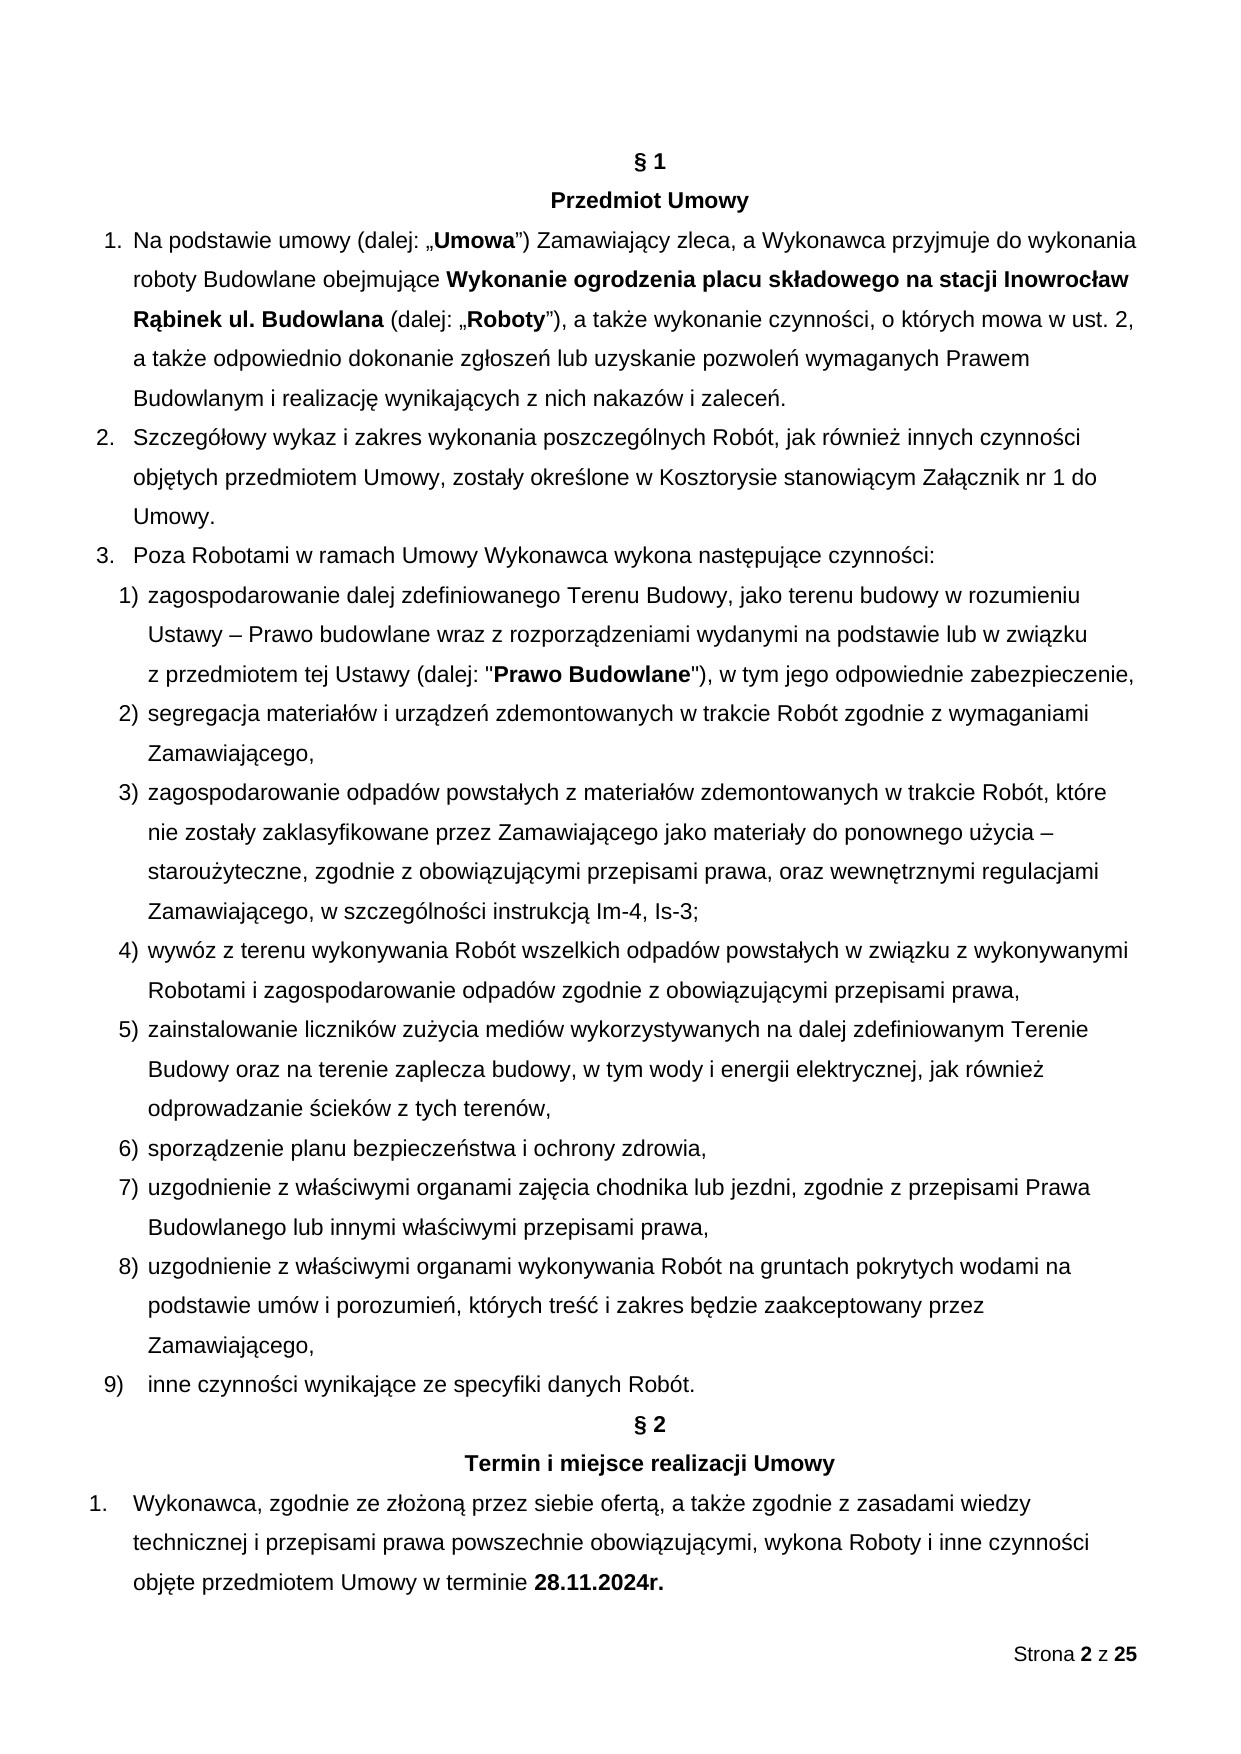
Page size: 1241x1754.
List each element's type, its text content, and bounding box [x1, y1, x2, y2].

text Termin i miejsce realizacji Umowy [162, 1450, 1137, 1477]
list uzgodnienie z właściwymi organami wykonywania Robót na gruntach pokrytych wodami na podstawie umów i porozumień, których treść i zakres będzie zaakceptowany przez Zamawiającego, [118, 1253, 1137, 1358]
list Poza Robotami w ramach Umowy Wykonawca wykona następujące czynności: [96, 542, 1137, 569]
text § 1 [162, 148, 1137, 174]
list zainstalowanie liczników zużycia mediów wykorzystywanych na dalej zdefiniowanym Terenie Budowy oraz na terenie zaplecza budowy, w tym wody i energii elektrycznej, jak również odprowadzanie ścieków z tych terenów, [118, 1016, 1137, 1121]
list uzgodnienie z właściwymi organami zajęcia chodnika lub jezdni, zgodnie z przepisami Prawa Budowlanego lub innymi właściwymi przepisami prawa, [118, 1174, 1137, 1240]
list inne czynności wynikające ze specyfiki danych Robót. [103, 1371, 1137, 1398]
list segregacja materiałów i urządzeń zdemontowanych w trakcie Robót zgodnie z wymaganiami Zamawiającego, [118, 700, 1137, 766]
text § 2 [162, 1411, 1137, 1437]
list wywóz z terenu wykonywania Robót wszelkich odpadów powstałych w związku z wykonywanymi Robotami i zagospodarowanie odpadów zgodnie z obowiązującymi przepisami prawa, [118, 937, 1137, 1003]
list sporządzenie planu bezpieczeństwa i ochrony zdrowia, [118, 1134, 1137, 1161]
list Wykonawca, zgodnie ze złożoną przez siebie ofertą, a także zgodnie z zasadami wiedzy technicznej i przepisami prawa powszechnie obowiązującymi, wykona Roboty i inne czynności objęte przedmiotem Umowy w terminie 28.11.2024r. [89, 1490, 1137, 1595]
text Przedmiot Umowy [162, 187, 1137, 213]
list zagospodarowanie dalej zdefiniowanego Terenu Budowy, jako terenu budowy w rozumieniu Ustawy – Prawo budowlane wraz z rozporządzeniami wydanymi na podstawie lub w związku z przedmiotem tej Ustawy (dalej: "Prawo Budowlane"), w tym jego odpowiednie zabezpieczenie, [118, 582, 1137, 687]
list Na podstawie umowy (dalej: „Umowa”) Zamawiający zleca, a Wykonawca przyjmuje do wykonania roboty Budowlane obejmujące Wykonanie ogrodzenia placu składowego na stacji Inowrocław Rąbinek ul. Budowlana (dalej: „Roboty”), a także wykonanie czynności, o których mowa w ust. 2, a także odpowiednio dokonanie zgłoszeń lub uzyskanie pozwoleń wymaganych Prawem Budowlanym i realizację wynikających z nich nakazów i zaleceń. [103, 227, 1137, 411]
list Szczegółowy wykaz i zakres wykonania poszczególnych Robót, jak również innych czynności objętych przedmiotem Umowy, zostały określone w Kosztorysie stanowiącym Załącznik nr 1 do Umowy. [96, 424, 1137, 529]
list zagospodarowanie odpadów powstałych z materiałów zdemontowanych w trakcie Robót, które nie zostały zaklasyfikowane przez Zamawiającego jako materiały do ponownego użycia – staroużyteczne, zgodnie z obowiązującymi przepisami prawa, oraz wewnętrznymi regulacjami Zamawiającego, w szczególności instrukcją Im-4, Is-3; [118, 779, 1137, 924]
